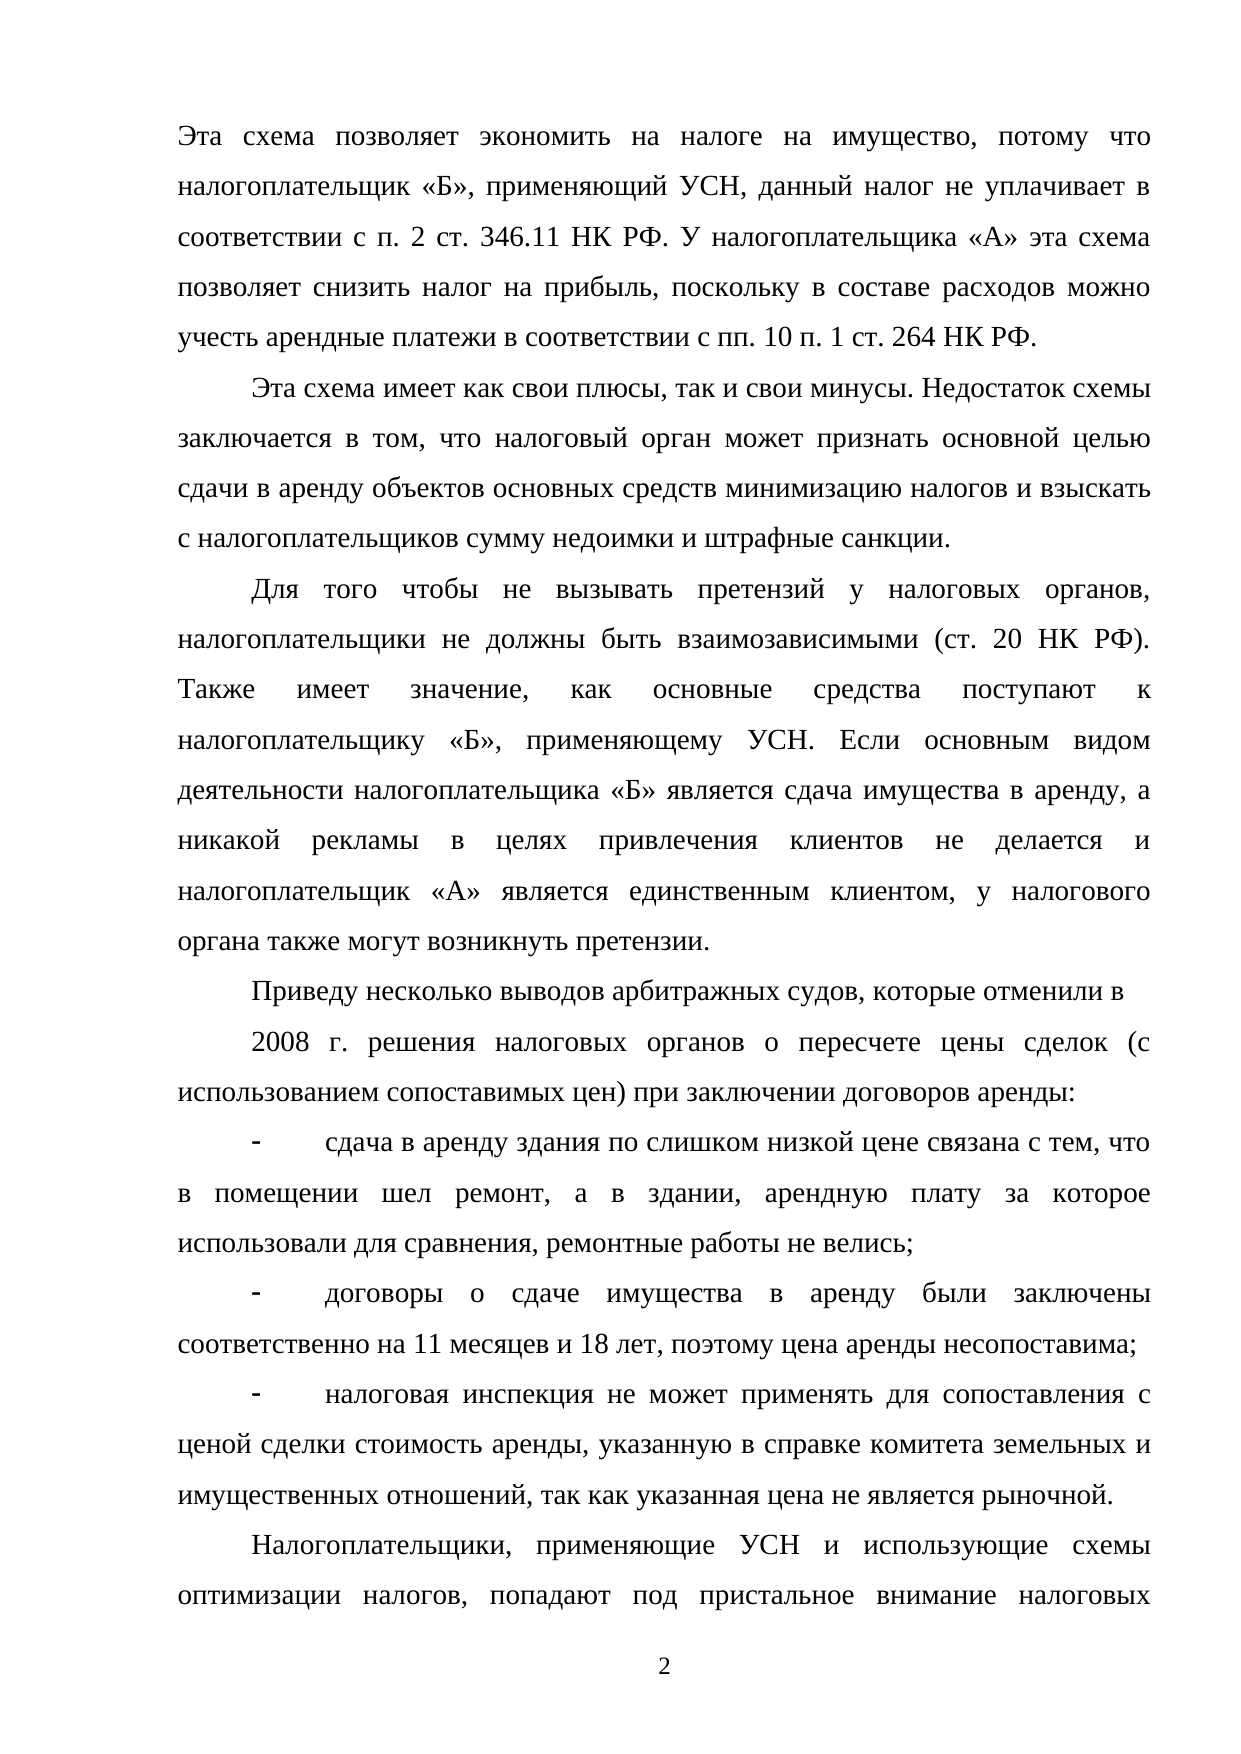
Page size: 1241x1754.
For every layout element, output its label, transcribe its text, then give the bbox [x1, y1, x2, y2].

list сдача в аренду здания по слишком низкой цене связана с тем, что в помещении шел ремонт, а в здании, арендную плату за которое использовали для сравнения, ремонтные работы не велись; [177, 1124, 1152, 1259]
text 2008 г. решения налоговых органов о пересчете цены сделок (с использованием сопоставимых цен) при заключении договоров аренды: [177, 1024, 1152, 1108]
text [177, 118, 1152, 353]
list налоговая инспекция не может применять для сопоставления с ценой сделки стоимость аренды, указанную в справке комитета земельных и имущественных отношений, так как указанная цена не является рыночной. [177, 1376, 1152, 1510]
list договоры о сдаче имущества в аренду были заключены соответственно на 11 месяцев и 18 лет, поэтому цена аренды несопоставима; [177, 1275, 1152, 1359]
text Для того чтобы не вызывать претензий у налоговых органов, налогоплательщики не должны быть взаимозависимыми (ст. 20 НК РФ). Также имеет значение, как основные средства поступают к налогоплательщику «Б», применяющему УСН. Если основным видом деятельности налогоплательщика «Б» является сдача имущества в аренду, а никакой рекламы в целях привлечения клиентов не делается и налогоплательщик «А» является единственным клиентом, у налогового органа также могут возникнуть претензии. [177, 571, 1152, 957]
text Приведу несколько выводов арбитражных судов, которые отменили в [177, 973, 1152, 1007]
text Эта схема имеет как свои плюсы, так и свои минусы. Недостаток схемы заключается в том, что налоговый орган может признать основной целью сдачи в аренду объектов основных средств минимизацию налогов и взыскать с налогоплательщиков сумму недоимки и штрафные санкции. [177, 370, 1152, 554]
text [177, 1527, 1152, 1611]
